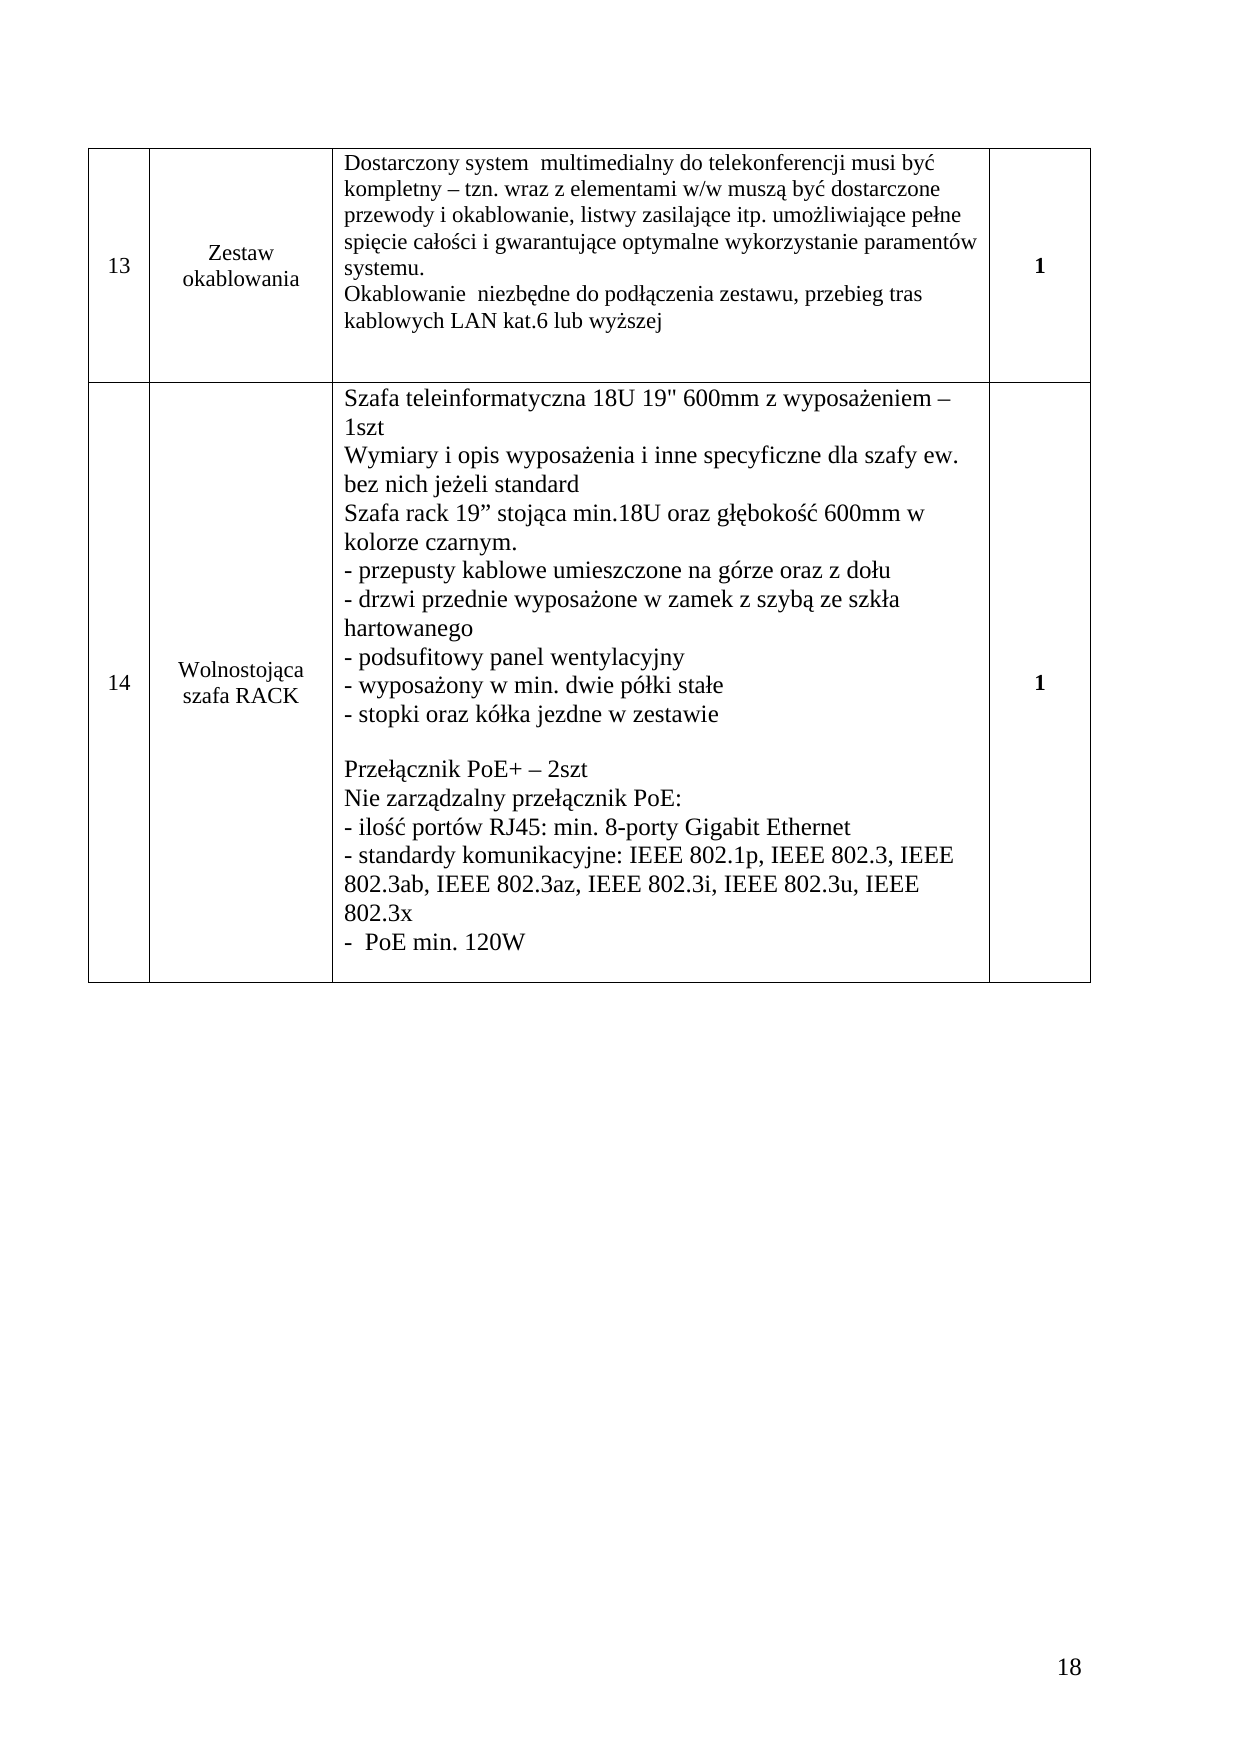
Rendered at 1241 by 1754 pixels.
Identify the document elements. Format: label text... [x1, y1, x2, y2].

table_cell 1 [990, 383, 1090, 982]
table_cell Dostarczony system multimedialny do telekonferencji musi być kompletny – tzn. wraz z elementami w/w muszą być dostarczone przewody i okablowanie, listwy zasilające itp. umożliwiające pełne spięcie całości i gwarantujące optymalne wykorzystanie paramentów systemu. Okablowanie niezbędne do podłączenia zestawu, przebieg tras kablowych LAN kat.6 lub wyższej [333, 149, 989, 382]
table_cell 13 [89, 149, 149, 382]
table_cell Zestaw okablowania [150, 149, 332, 382]
table_cell 14 [89, 383, 149, 982]
table_cell 1 [990, 149, 1090, 382]
table_cell Szafa teleinformatyczna 18U 19" 600mm z wyposażeniem – 1szt Wymiary i opis wyposażenia i inne specyficzne dla szafy ew. bez nich jeżeli standard Szafa rack 19” stojąca min.18U oraz głębokość 600mm w kolorze czarnym. - przepusty kablowe umieszczone na górze oraz z dołu - drzwi przednie wyposażone w zamek z szybą ze szkła hartowanego - podsufitowy panel wentylacyjny - wyposażony w min. dwie półki stałe - stopki oraz kółka jezdne w zestawie Przełącznik PoE+ – 2szt Nie zarządzalny przełącznik PoE: - ilość portów RJ45: min. 8-porty Gigabit Ethernet - standardy komunikacyjne: IEEE 802.1p, IEEE 802.3, IEEE 802.3ab, IEEE 802.3az, IEEE 802.3i, IEEE 802.3u, IEEE 802.3x - PoE min. 120W [333, 383, 989, 982]
table_cell Wolnostojąca szafa RACK [150, 383, 332, 982]
